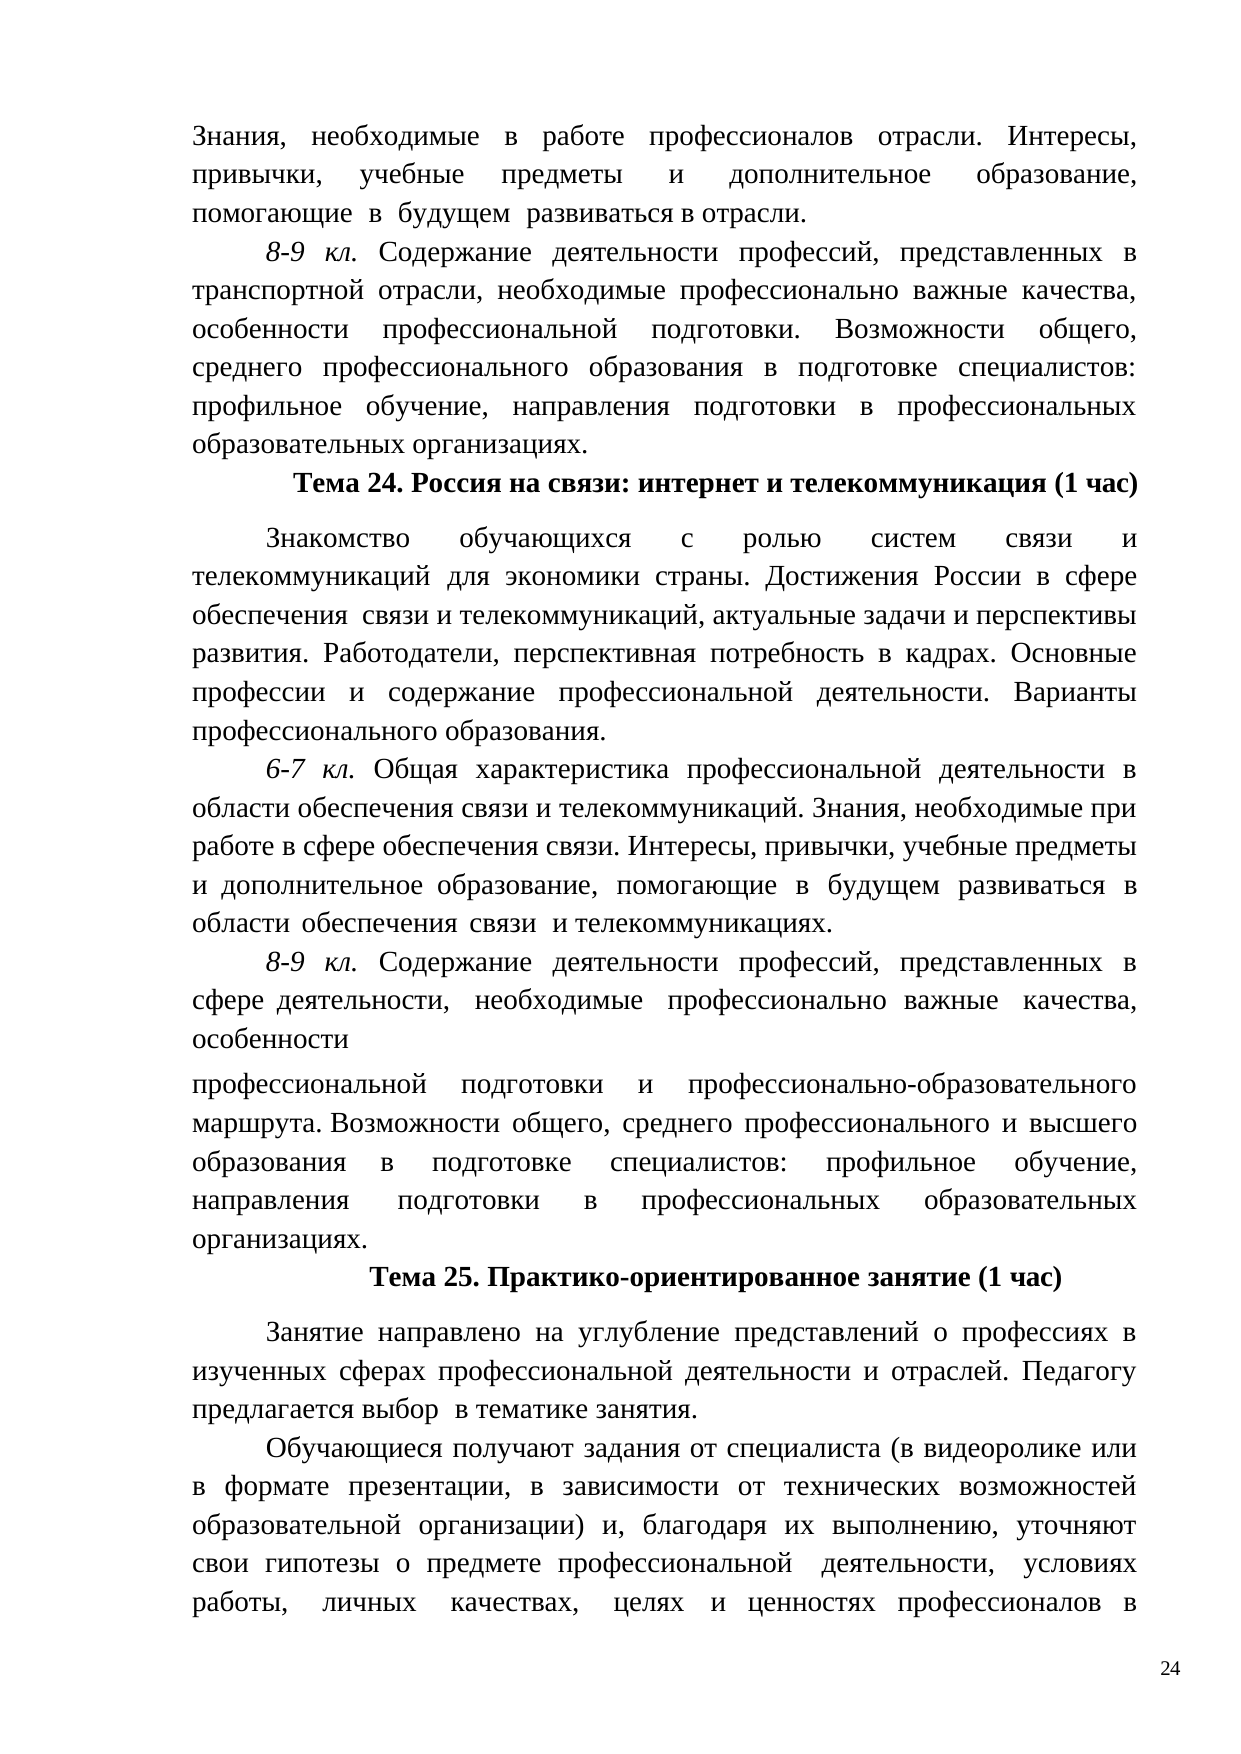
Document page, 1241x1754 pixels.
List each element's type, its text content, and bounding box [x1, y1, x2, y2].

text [192, 118, 1137, 229]
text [192, 1430, 1137, 1617]
text профессиональной подготовки и профессионально-образовательного маршрута. Возможности общего, среднего профессионального и высшего образования в подготовке специалистов: профильное обучение, направления подготовки в профессиональных образовательных организациях. [192, 1067, 1137, 1254]
text 8-9 кл. Содержание деятельности профессий, представленных в транспортной отрасли, необходимые профессионально важные качества, особенности профессиональной подготовки. Возможности общего, среднего профессионального образования в подготовке специалистов: профильное обучение, направления подготовки в профессиональных образовательных организациях. [192, 234, 1137, 460]
text Знакомство обучающихся с ролью систем связи и телекоммуникаций для экономики страны. Достижения России в сфере обеспечения связи и телекоммуникаций, актуальные задачи и перспективы развития. Работодатели, перспективная потребность в кадрах. Основные профессии и содержание профессиональной деятельности. Варианты профессионального образования. [192, 520, 1137, 746]
text Занятие направлено на углубление представлений о профессиях в изученных сферах профессиональной деятельности и отраслей. Педагогу предлагается выбор в тематике занятия. [192, 1314, 1137, 1425]
text 6-7 кл. Общая характеристика профессиональной деятельности в области обеспечения связи и телекоммуникаций. Знания, необходимые при работе в сфере обеспечения связи. Интересы, привычки, учебные предметы и дополнительное образование, помогающие в будущем развиваться в области обеспечения связи и телекоммуникациях. [192, 751, 1137, 939]
subtitle Тема 25. Практико-ориентированное занятие (1 час) [369, 1259, 1152, 1293]
subtitle Тема 24. Россия на связи: интернет и телекоммуникация (1 час) [293, 465, 1152, 498]
text 8-9 кл. Содержание деятельности профессий, представленных в сфере деятельности, необходимые профессионально важные качества, особенности [192, 944, 1137, 1054]
